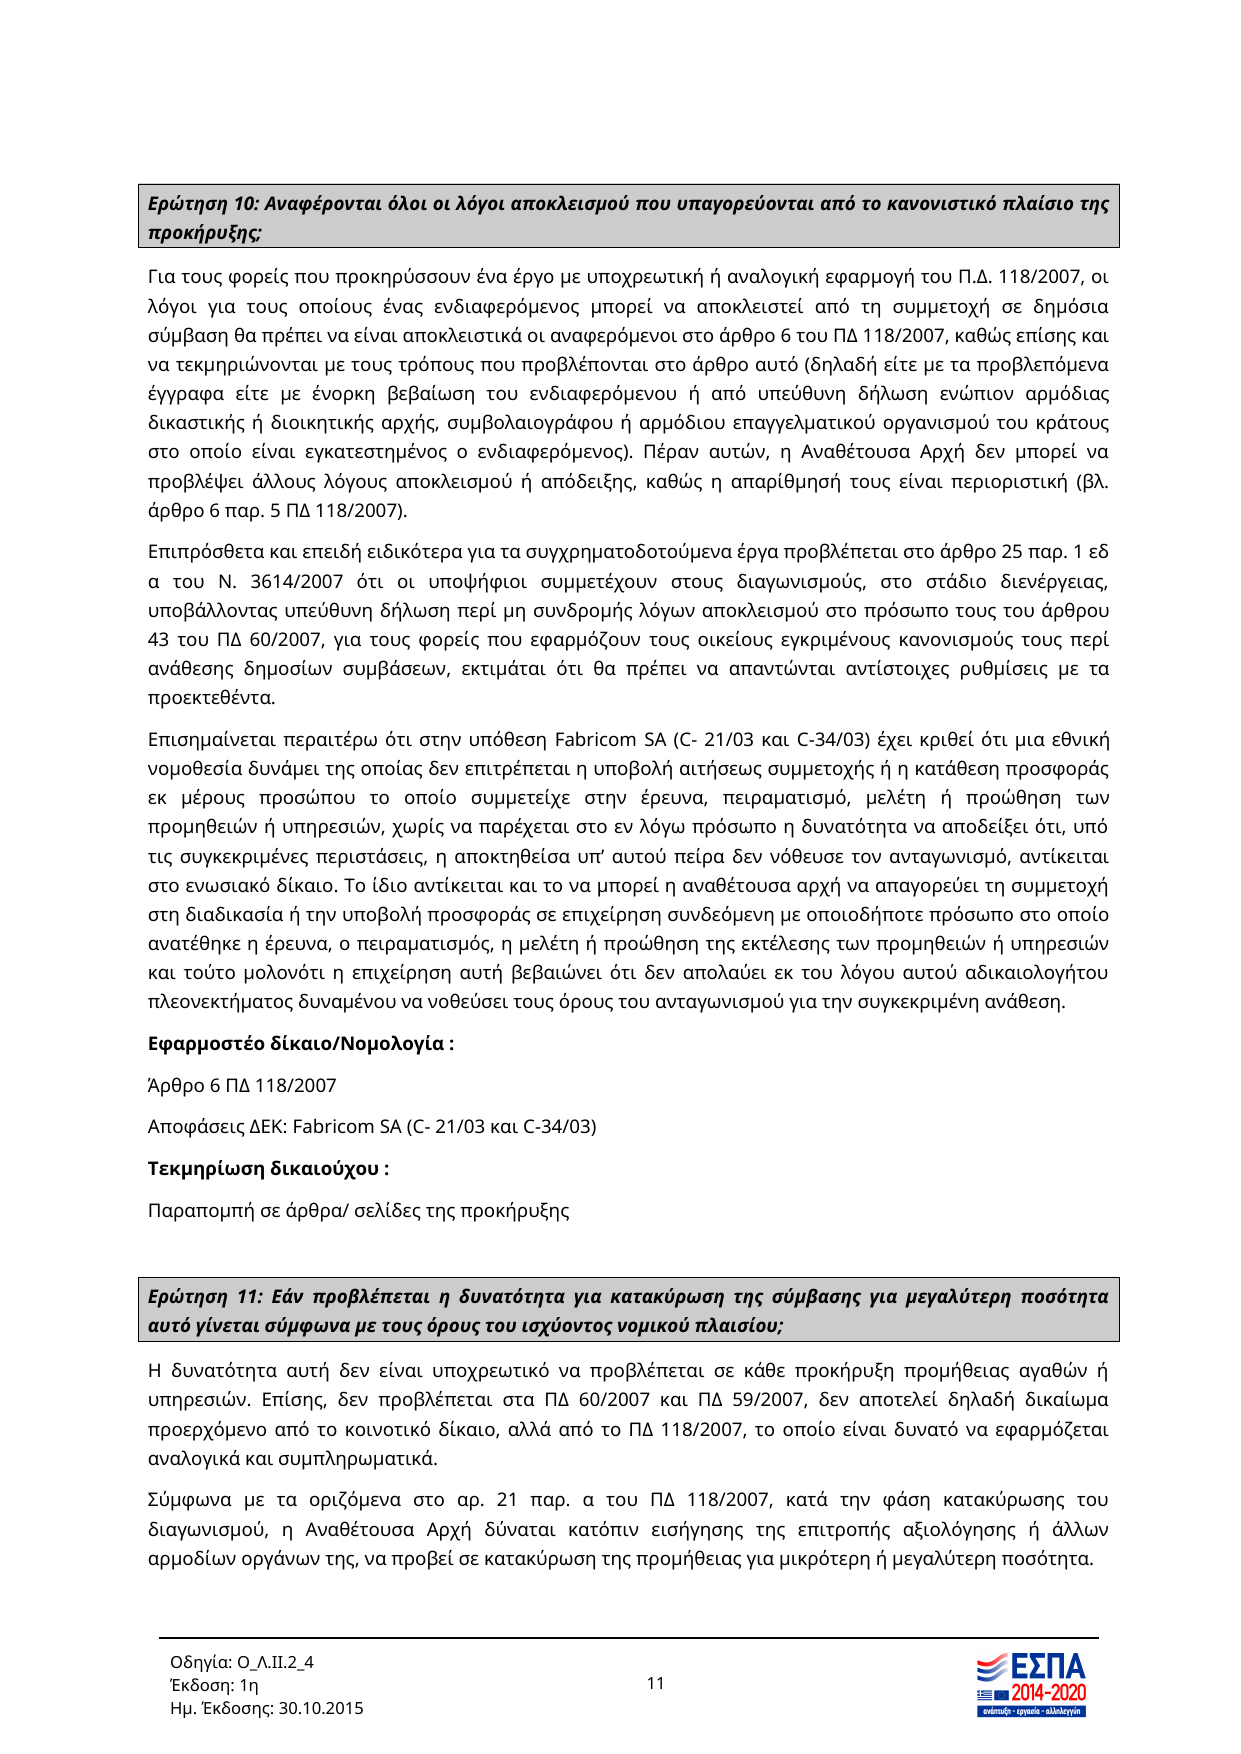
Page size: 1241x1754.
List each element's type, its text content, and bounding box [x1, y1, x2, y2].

picture [974, 1651, 1089, 1719]
text Παραπομπή σε άρθρα/ σελίδες της προκήρυξης [148, 1194, 1110, 1223]
text Αποφάσεις ΔΕΚ: Fabricom SA (C- 21/03 και C-34/03) [148, 1111, 1110, 1140]
text Για τους φορείς που προκηρύσσουν ένα έργο με υποχρεωτική ή αναλογική εφαρμογή του Π.Δ. 118/2007, οι λόγοι για τους οποίους ένας ενδιαφερόμενος μπορεί να αποκλειστεί από τη συμμετοχή σε δημόσια σύμβαση θα πρέπει να είναι αποκλειστικά οι αναφερόμενοι στο άρθρο 6 του ΠΔ 118/2007, καθώς επίσης και να τεκμηριώνονται με τους τρόπους που προβλέπονται στο άρθρο αυτό (δηλαδή είτε με τα προβλεπόμενα έγγραφα είτε με ένορκη βεβαίωση του ενδιαφερόμενου ή από υπεύθυνη δήλωση ενώπιον αρμόδιας δικαστικής ή διοικητικής αρχής, συμβολαιογράφου ή αρμόδιου επαγγελματικού οργανισμού του κράτους στο οποίο είναι εγκατεστημένος ο ενδιαφερόμενος). Πέραν αυτών, η Αναθέτουσα Αρχή δεν μπορεί να προβλέψει άλλους λόγους αποκλεισμού ή απόδειξης, καθώς η απαρίθμησή τους είναι περιοριστική (βλ. άρθρο 6 παρ. 5 ΠΔ 118/2007). [148, 261, 1110, 523]
text Εφαρμοστέο δίκαιο/Νομολογία : [148, 1027, 1110, 1056]
text Σύμφωνα με τα οριζόμενα στο αρ. 21 παρ. α του ΠΔ 118/2007, κατά την φάση κατακύρωσης του διαγωνισμού, η Αναθέτουσα Αρχή δύναται κατόπιν εισήγησης της επιτροπής αξιολόγησης ή άλλων αρμοδίων οργάνων της, να προβεί σε κατακύρωση της προμήθειας για μικρότερη ή μεγαλύτερη ποσότητα. [148, 1483, 1110, 1571]
text Τεκμηρίωση δικαιούχου : [148, 1152, 1110, 1181]
text Επιπρόσθετα και επειδή ειδικότερα για τα συγχρηματοδοτούμενα έργα προβλέπεται στο άρθρο 25 παρ. 1 εδ α του Ν. 3614/2007 ότι οι υποψήφιοι συμμετέχουν στους διαγωνισμούς, στο στάδιο διενέργειας, υποβάλλοντας υπεύθυνη δήλωση περί μη συνδρομής λόγων αποκλεισμού στο πρόσωπο τους του άρθρου 43 του ΠΔ 60/2007, για τους φορείς που εφαρμόζουν τους οικείους εγκριμένους κανονισμούς τους περί ανάθεσης δημοσίων συμβάσεων, εκτιμάται ότι θα πρέπει να απαντώνται αντίστοιχες ρυθμίσεις με τα προεκτεθέντα. [148, 536, 1110, 711]
text Άρθρο 6 ΠΔ 118/2007 [148, 1069, 1110, 1098]
text Επισημαίνεται περαιτέρω ότι στην υπόθεση Fabricom SA (C- 21/03 και C-34/03) έχει κριθεί ότι μια εθνική νομοθεσία δυνάμει της οποίας δεν επιτρέπεται η υποβολή αιτήσεως συμμετοχής ή η κατάθεση προσφοράς εκ μέρους προσώπου το οποίο συμμετείχε στην έρευνα, πειραματισμό, μελέτη ή προώθηση των προμηθειών ή υπηρεσιών, χωρίς να παρέχεται στο εν λόγω πρόσωπο η δυνατότητα να αποδείξει ότι, υπό τις συγκεκριμένες περιστάσεις, η αποκτηθείσα υπ’ αυτού πείρα δεν νόθευσε τον ανταγωνισμό, αντίκειται στο ενωσιακό δίκαιο. Το ίδιο αντίκειται και το να μπορεί η αναθέτουσα αρχή να απαγορεύει τη συμμετοχή στη διαδικασία ή την υποβολή προσφοράς σε επιχείρηση συνδεόμενη με οποιοδήποτε πρόσωπο στο οποίο ανατέθηκε η έρευνα, ο πειραματισμός, η μελέτη ή προώθηση της εκτέλεσης των προμηθειών ή υπηρεσιών και τούτο μολονότι η επιχείρηση αυτή βεβαιώνει ότι δεν απολαύει εκ του λόγου αυτού αδικαιολογήτου πλεονεκτήματος δυναμένου να νοθεύσει τους όρους του ανταγωνισμού για την συγκεκριμένη ανάθεση. [148, 723, 1110, 1015]
text Ερώτηση 11: Εάν προβλέπεται η δυνατότητα για κατακύρωση της σύμβασης για μεγαλύτερη ποσότητα αυτό γίνεται σύμφωνα με τους όρους του ισχύοντος νομικού πλαισίου; [139, 1278, 1119, 1341]
text Η δυνατότητα αυτή δεν είναι υποχρεωτικό να προβλέπεται σε κάθε προκήρυξη προμήθειας αγαθών ή υπηρεσιών. Επίσης, δεν προβλέπεται στα ΠΔ 60/2007 και ΠΔ 59/2007, δεν αποτελεί δηλαδή δικαίωμα προερχόμενο από το κοινοτικό δίκαιο, αλλά από το ΠΔ 118/2007, το οποίο είναι δυνατό να εφαρμόζεται αναλογικά και συμπληρωματικά. [148, 1354, 1110, 1471]
text Ερώτηση 10: Αναφέρονται όλοι οι λόγοι αποκλεισμού που υπαγορεύονται από το κανονιστικό πλαίσιο της προκήρυξης; [139, 185, 1119, 247]
